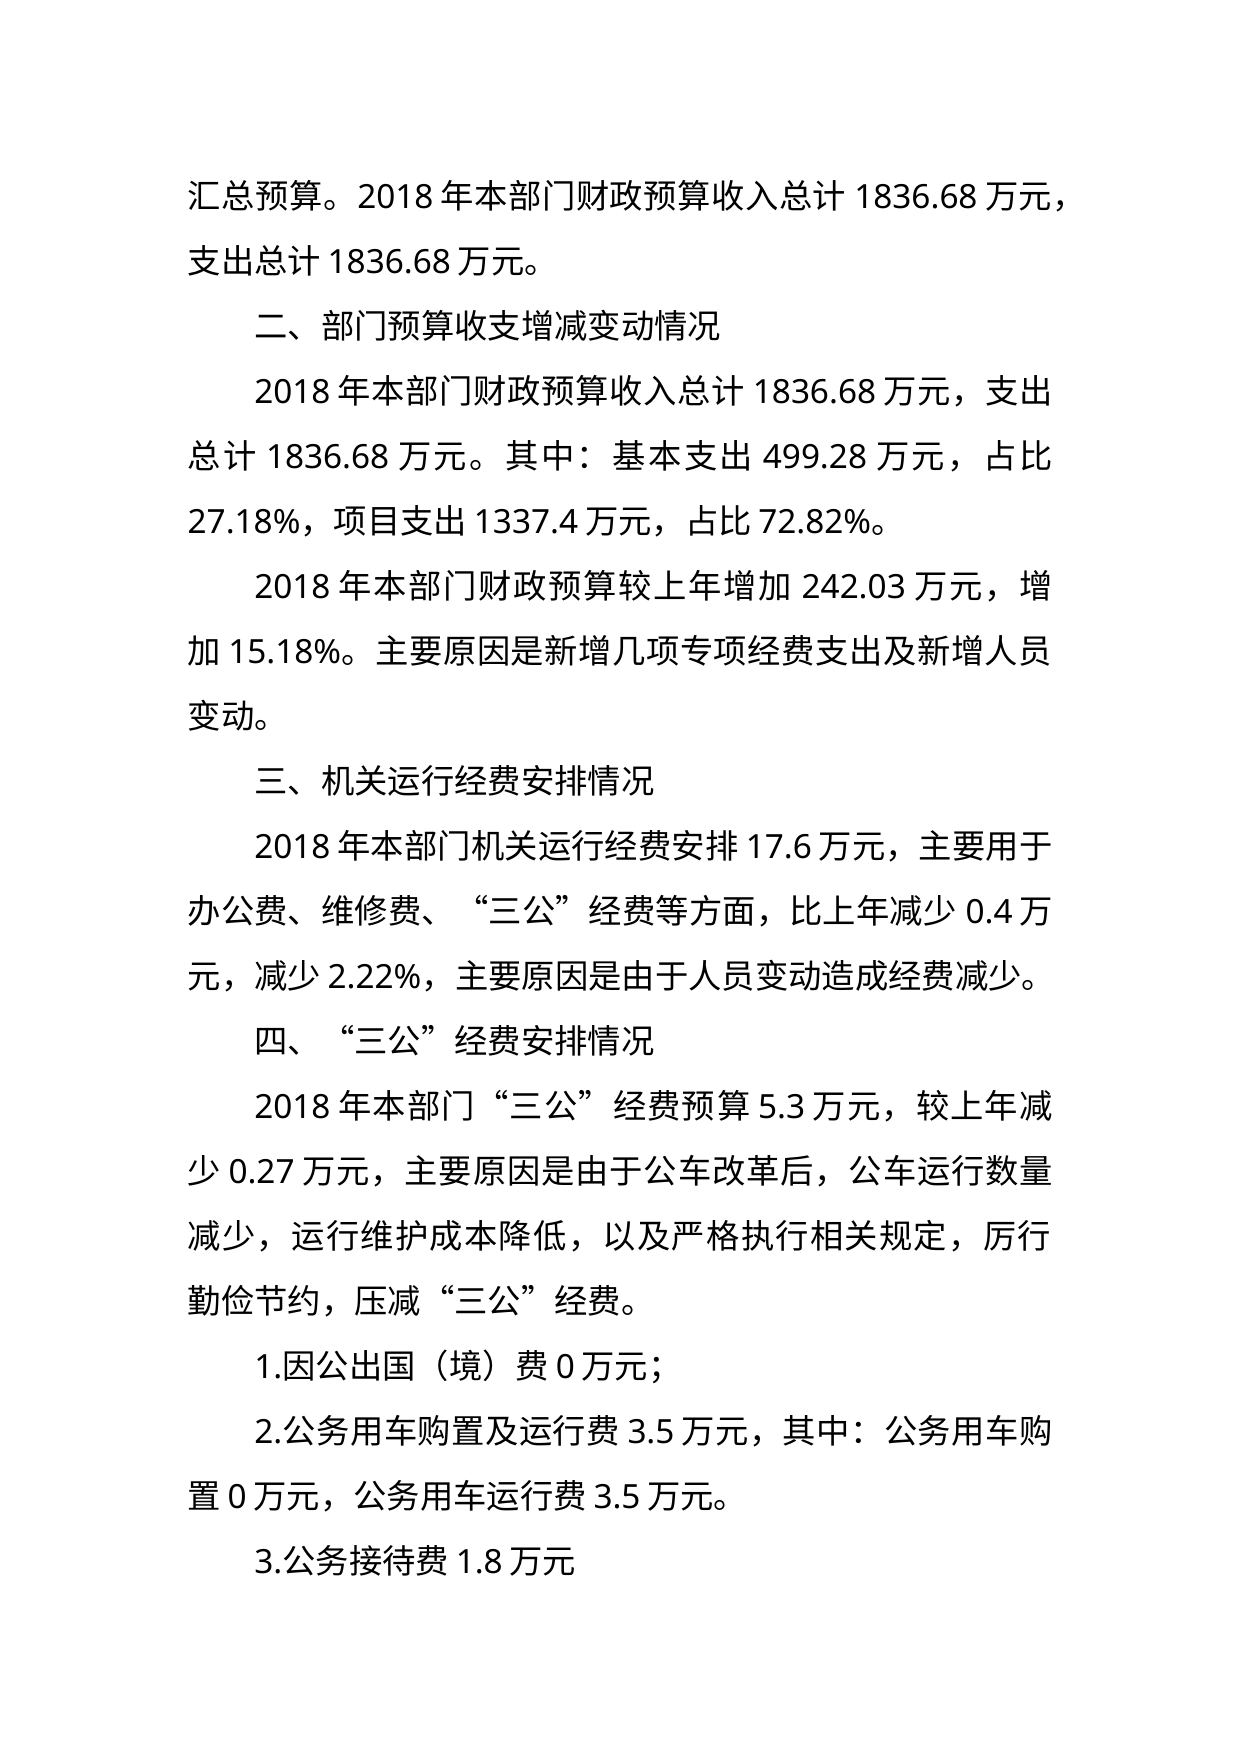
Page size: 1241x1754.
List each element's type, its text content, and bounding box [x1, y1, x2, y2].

text 2018年本部门财政预算收入总计1836.68万元，支出总计1836.68万元。其中：基本支出499.28万元，占比27.18%，项目支出1337.4万元，占比72.82%。 [187, 357, 1053, 552]
text 三、机关运行经费安排情况 [187, 747, 1053, 812]
text 二、部门预算收支增减变动情况 [187, 292, 1053, 357]
text 四、“三公”经费安排情况 [187, 1007, 1053, 1072]
text 1.因公出国（境）费0万元； [187, 1332, 1053, 1397]
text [187, 162, 1053, 292]
text 2018年本部门“三公”经费预算5.3万元，较上年减少0.27万元，主要原因是由于公车改革后，公车运行数量减少，运行维护成本降低，以及严格执行相关规定，厉行勤俭节约，压减“三公”经费。 [187, 1072, 1053, 1332]
text 2.公务用车购置及运行费3.5万元，其中：公务用车购置0万元，公务用车运行费3.5万元。 [187, 1397, 1053, 1527]
text 2018年本部门机关运行经费安排17.6万元，主要用于办公费、维修费、“三公”经费等方面，比上年减少0.4万元，减少2.22%，主要原因是由于人员变动造成经费减少。 [187, 812, 1053, 1007]
text 3.公务接待费1.8万元 [187, 1527, 1053, 1592]
text 2018年本部门财政预算较上年增加242.03万元，增加15.18%。主要原因是新增几项专项经费支出及新增人员变动。 [187, 552, 1053, 747]
